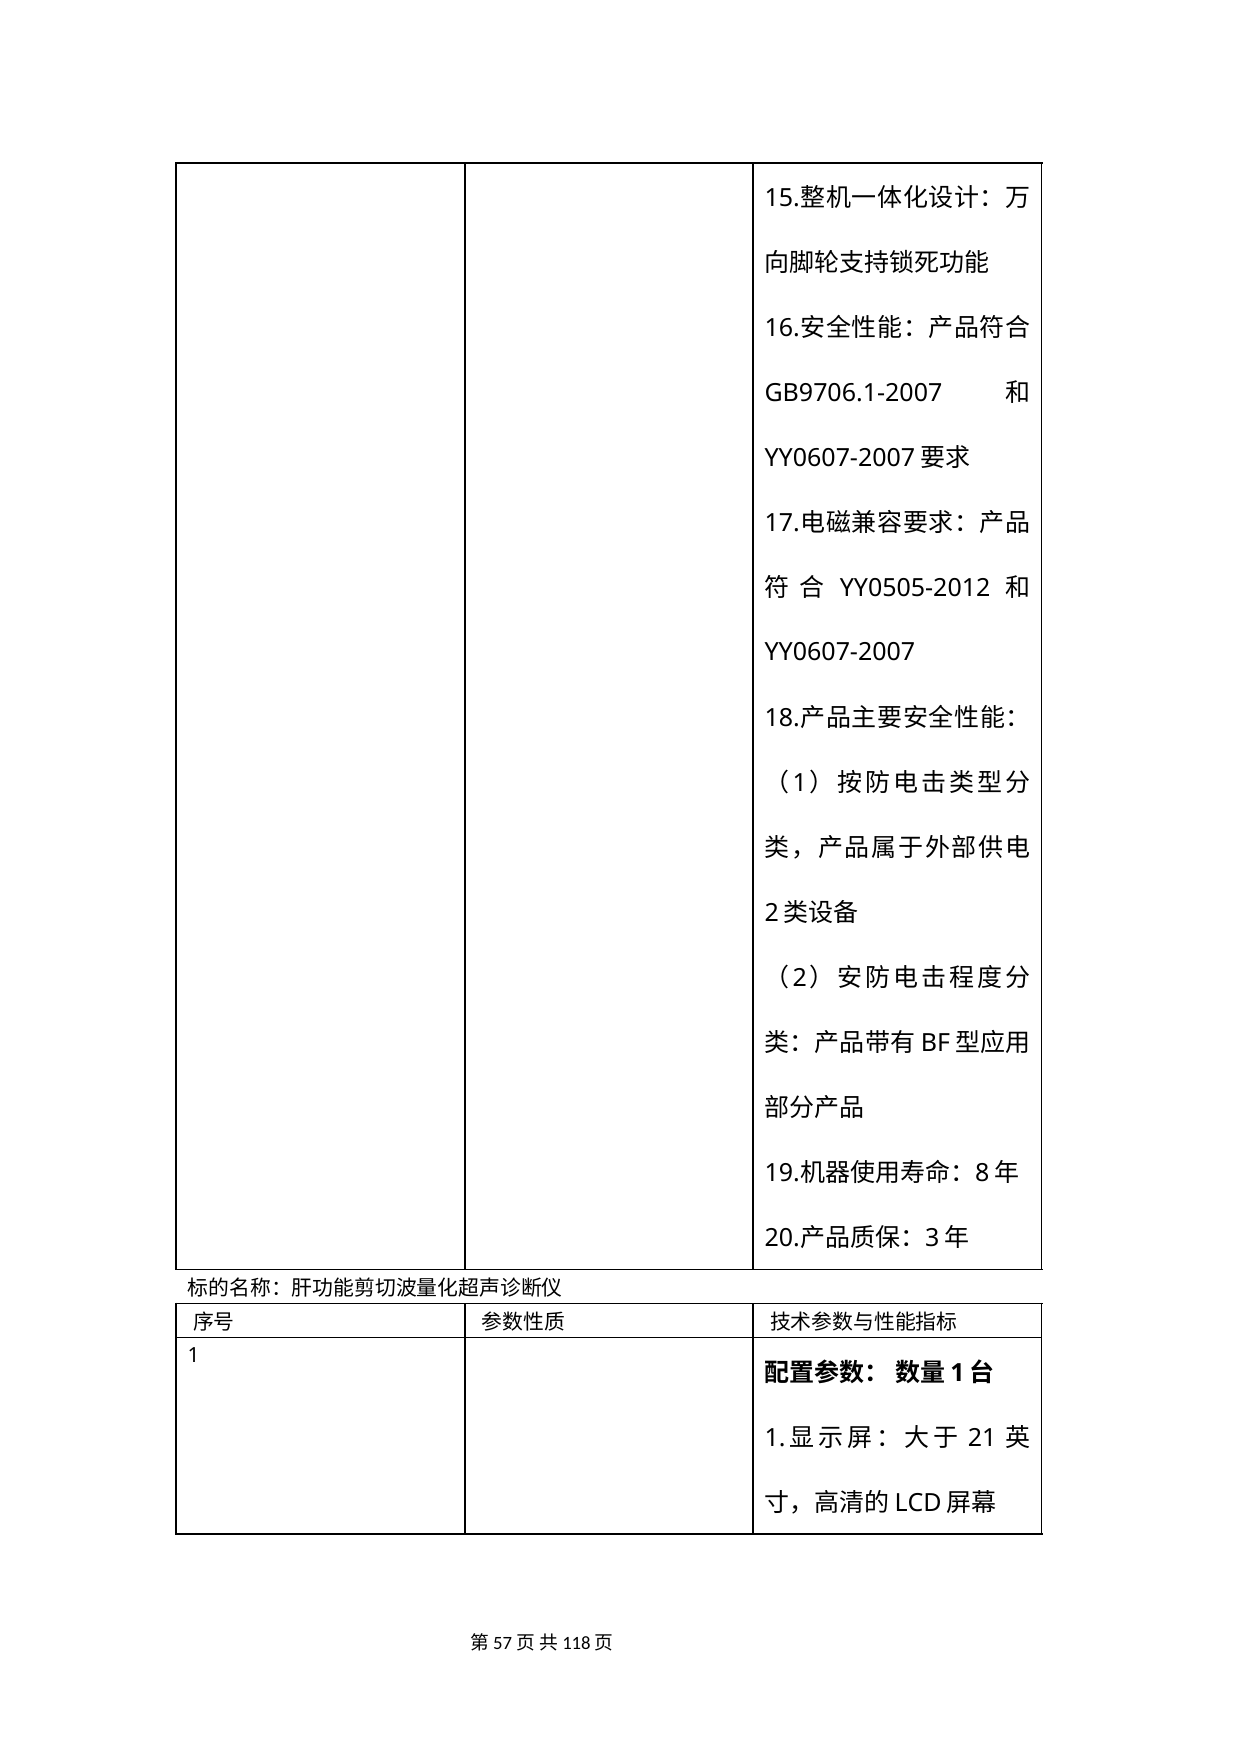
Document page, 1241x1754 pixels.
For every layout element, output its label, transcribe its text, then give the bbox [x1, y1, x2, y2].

table_cell [466, 1338, 752, 1533]
table_cell [466, 164, 752, 1268]
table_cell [754, 164, 1041, 1268]
table_header 参数性质 [466, 1304, 752, 1337]
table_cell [754, 1338, 1041, 1533]
table_cell 1 [177, 1338, 464, 1533]
table_header 技术参数与性能指标 [754, 1304, 1041, 1337]
table_header 序号 [177, 1304, 464, 1337]
text 标的名称：肝功能剪切波量化超声诊断仪 [187, 1270, 1053, 1303]
table_cell 1 [177, 164, 464, 1268]
